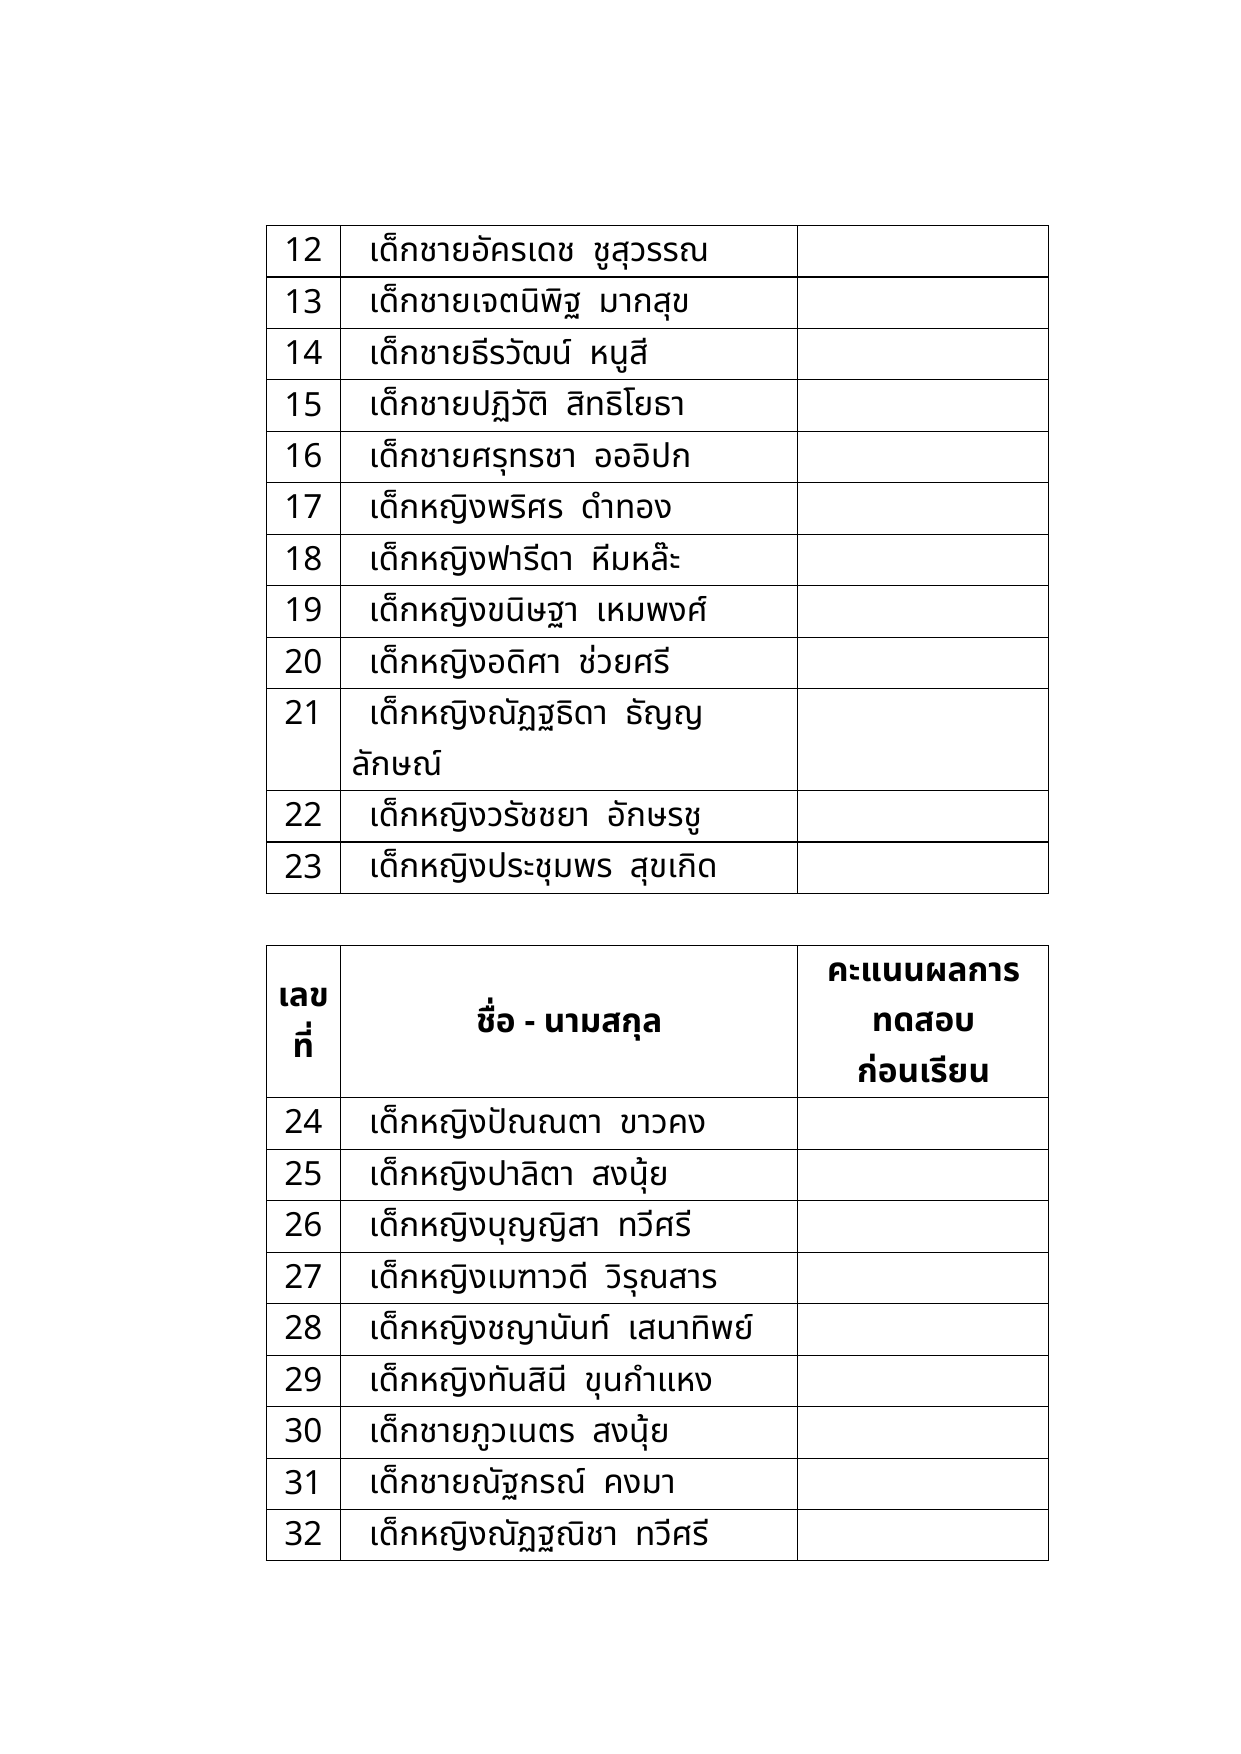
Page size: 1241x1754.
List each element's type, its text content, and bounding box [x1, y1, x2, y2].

table_cell เด็กหญิงขนิษฐา เหมพงศ์ [341, 586, 797, 637]
table_cell [798, 1201, 1048, 1252]
table_cell 30 [267, 1407, 340, 1457]
table_cell [798, 638, 1048, 688]
table_cell 25 [267, 1150, 340, 1200]
table_cell [798, 689, 1048, 790]
table_cell [798, 329, 1048, 379]
table_cell [798, 791, 1048, 841]
table_cell [798, 278, 1048, 328]
table_cell [798, 1304, 1048, 1354]
table_header ชื่อ - นามสกุล [341, 946, 797, 1097]
table_cell 31 [267, 1459, 340, 1509]
table_cell เด็กหญิงบุญญิสา ทวีศรี [341, 1201, 797, 1252]
table_cell 28 [267, 1304, 340, 1354]
table_cell เด็กชายศรุทรชา อออิปก [341, 432, 797, 482]
table_cell เด็กหญิงปัณณตา ขาวคง [341, 1098, 797, 1149]
table_cell เด็กชายณัฐกรณ์ คงมา [341, 1459, 797, 1509]
table_cell เด็กชายเจตนิพิฐ มากสุข [341, 278, 797, 328]
table_cell เด็กหญิงณัฏฐธิดา ธัญญลักษณ์ [341, 689, 797, 790]
table_cell 20 [267, 638, 340, 688]
table_cell 17 [267, 483, 340, 534]
table_cell 16 [267, 432, 340, 482]
table_cell [798, 843, 1048, 893]
table_cell 19 [267, 586, 340, 637]
table_cell 32 [267, 1510, 340, 1560]
table_cell เด็กหญิงปาลิตา สงนุ้ย [341, 1150, 797, 1200]
table_cell [798, 1150, 1048, 1200]
table_cell [798, 1253, 1048, 1303]
table_cell เด็กหญิงอดิศา ช่วยศรี [341, 638, 797, 688]
table_cell เด็กชายปฏิวัติ สิทธิโยธา [341, 380, 797, 431]
table_cell เด็กหญิงพริศร ดำทอง [341, 483, 797, 534]
table_cell [798, 1356, 1048, 1406]
table_cell 13 [267, 278, 340, 328]
table_cell เด็กหญิงชญานันท์ เสนาทิพย์ [341, 1304, 797, 1354]
table_cell 22 [267, 791, 340, 841]
table_cell 23 [267, 843, 340, 893]
table_cell 18 [267, 535, 340, 585]
table_cell 15 [267, 380, 340, 431]
table_cell 29 [267, 1356, 340, 1406]
table_cell เด็กหญิงณัฏฐณิชา ทวีศรี [341, 1510, 797, 1560]
table_cell 26 [267, 1201, 340, 1252]
table_cell [798, 483, 1048, 534]
table_cell เด็กหญิงวรัชชยา อักษรชู [341, 791, 797, 841]
table_cell [798, 1407, 1048, 1457]
table_cell [798, 535, 1048, 585]
table_cell เด็กหญิงฟารีดา หีมหล๊ะ [341, 535, 797, 585]
table_cell เด็กชายธีรวัฒน์ หนูสี [341, 329, 797, 379]
table_cell [798, 380, 1048, 431]
table_cell 21 [267, 689, 340, 790]
table_cell เด็กหญิงเมฑาวดี วิรุณสาร [341, 1253, 797, 1303]
table_cell เด็กชายอัครเดช ชูสุวรรณ [341, 226, 797, 276]
table_cell 24 [267, 1098, 340, 1149]
table_cell [798, 1510, 1048, 1560]
table_cell เด็กหญิงประชุมพร สุขเกิด [341, 843, 797, 893]
table_cell [798, 226, 1048, 276]
table_cell [798, 1098, 1048, 1149]
table_header คะแนนผลการทดสอบ ก่อนเรียน [798, 946, 1048, 1097]
table_cell [798, 586, 1048, 637]
table_cell 27 [267, 1253, 340, 1303]
table_cell [798, 1459, 1048, 1509]
table_cell 14 [267, 329, 340, 379]
table_cell [798, 432, 1048, 482]
table_cell เด็กชายภูวเนตร สงนุ้ย [341, 1407, 797, 1457]
table_cell เด็กหญิงทันสินี ขุนกำแหง [341, 1356, 797, 1406]
table_cell 12 [267, 226, 340, 276]
table_header เลขที่ [267, 946, 340, 1097]
